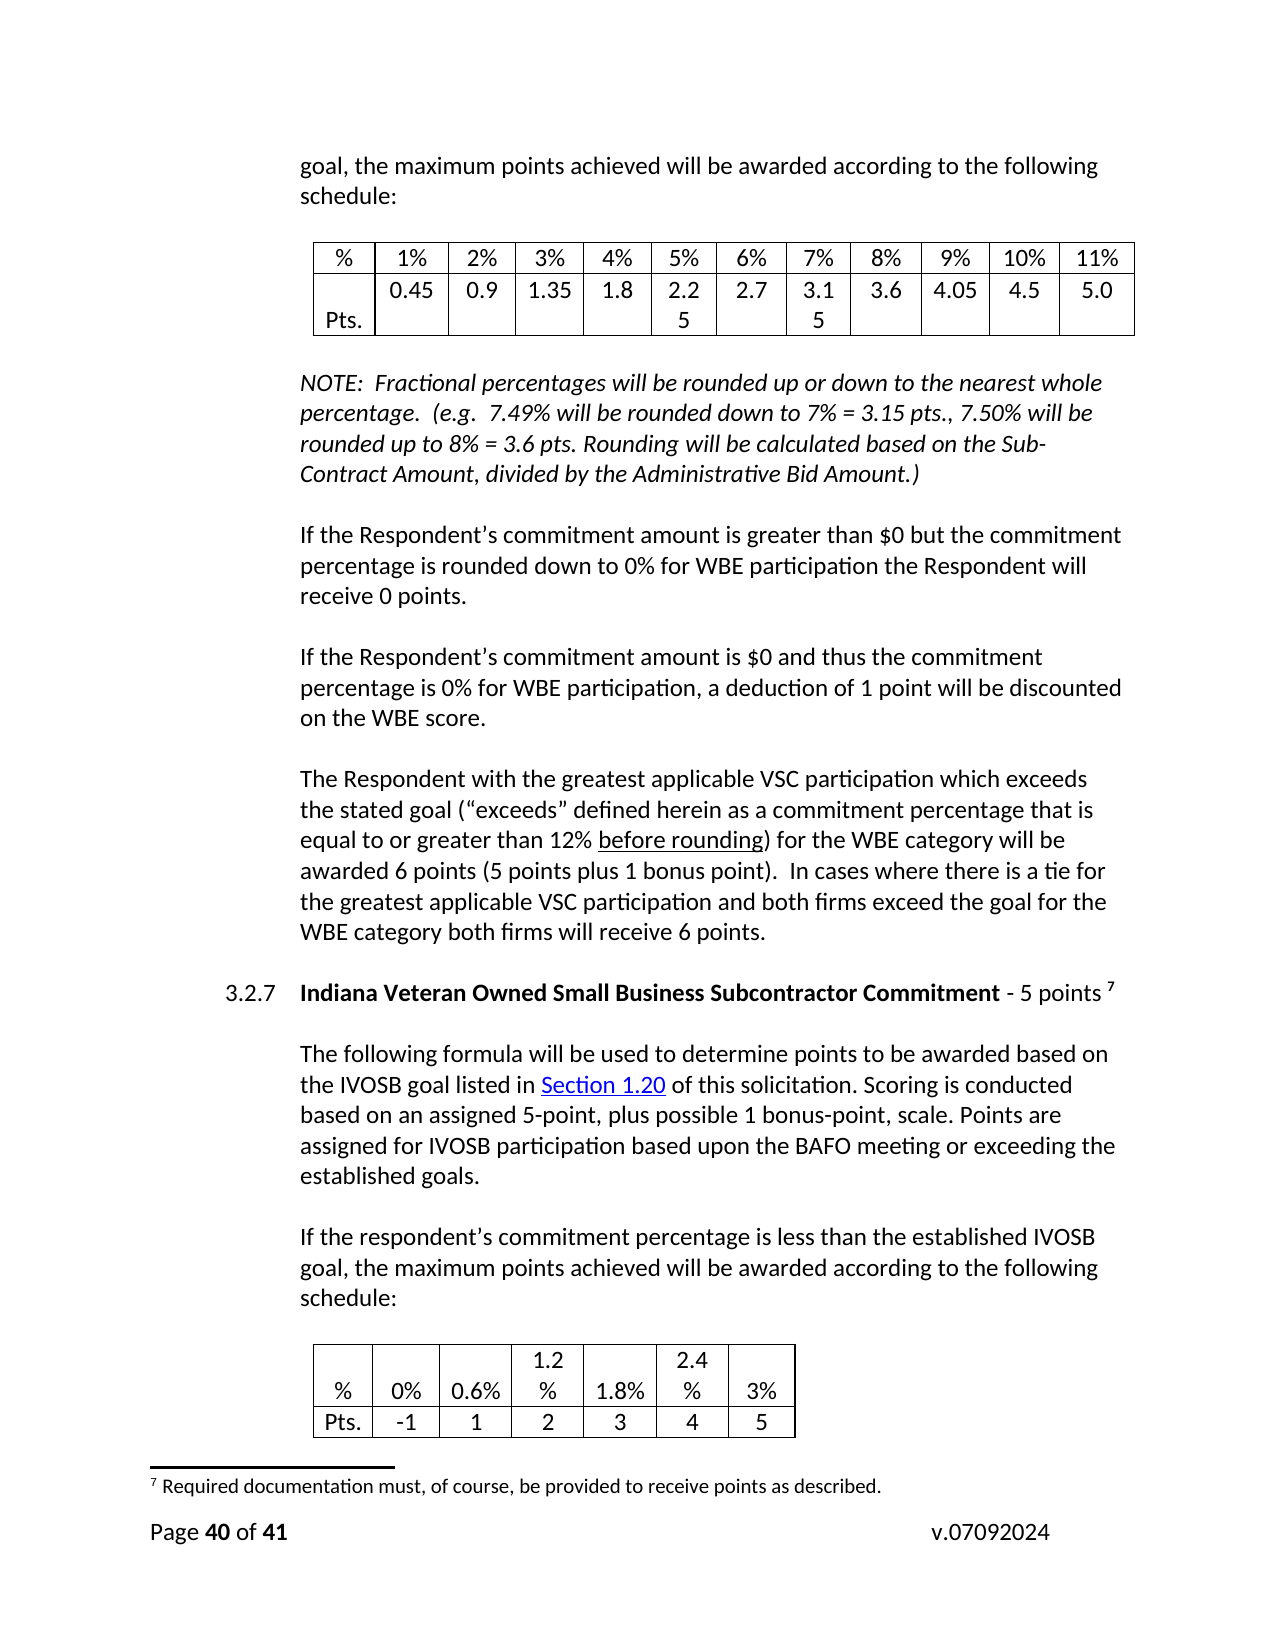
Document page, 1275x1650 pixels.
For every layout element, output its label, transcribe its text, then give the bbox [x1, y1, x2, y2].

subtitle 3.2.7 Indiana Veteran Owned Small Business Subcontractor Commitment - 5 points [225, 977, 1125, 1008]
table_header 7% [787, 243, 850, 273]
table_cell 2 [512, 1407, 583, 1437]
table_cell -1 [373, 1407, 439, 1437]
table_header 8% [851, 243, 921, 273]
table_header 5% [652, 243, 716, 273]
table_header 0.6% [440, 1345, 511, 1406]
table_header 10% [990, 243, 1059, 273]
table_cell Pts. [314, 274, 374, 335]
table_cell 2.25 [652, 274, 716, 335]
text If the respondent’s commitment percentage is less than the established IVOSB goal, the maximum points achieved will be awarded according to the following schedule: [300, 1221, 1125, 1313]
table_header 4% [584, 243, 651, 273]
table_header 1% [376, 243, 448, 273]
table_cell 1 [440, 1407, 511, 1437]
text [300, 150, 1125, 211]
table_header 9% [922, 243, 989, 273]
text If the Respondent’s commitment amount is $0 and thus the commitment percentage is 0% for WBE participation, a deduction of 1 point will be discounted on the WBE score. [300, 641, 1125, 733]
table_header 1.8% [584, 1345, 656, 1406]
table_header 2% [449, 243, 515, 273]
text The Respondent with the greatest applicable VSC participation which exceeds the stated goal (“exceeds” defined herein as a commitment percentage that is equal to or greater than 12% before rounding) for the WBE category will be awarded 6 points (5 points plus 1 bonus point). In cases where there is a tie for the greatest applicable VSC participation and both firms exceed the goal for the WBE category both firms will receive 6 points. [300, 763, 1125, 947]
table_cell 5 [729, 1407, 794, 1437]
text The following formula will be used to determine points to be awarded based on the IVOSB goal listed in Section 1.20 of this solicitation. Scoring is conducted based on an assigned 5-point, plus possible 1 bonus-point, scale. Points are assigned for IVOSB participation based upon the BAFO meeting or exceeding the established goals. [300, 1038, 1125, 1191]
table_header % [314, 1345, 372, 1406]
table_cell 0.45 [376, 274, 448, 335]
text If the Respondent’s commitment amount is greater than $0 but the commitment percentage is rounded down to 0% for WBE participation the Respondent will receive 0 points. [300, 519, 1125, 611]
table_cell Pts. [314, 1407, 372, 1437]
table_header 11% [1060, 243, 1134, 273]
table_header 3% [729, 1345, 794, 1406]
table_cell 1.8 [584, 274, 651, 335]
table_header 1.2% [512, 1345, 583, 1406]
table_cell 0.9 [449, 274, 515, 335]
table_cell 4.5 [990, 274, 1059, 335]
table_header 2.4% [657, 1345, 728, 1406]
table_cell 3.15 [787, 274, 850, 335]
table_header 0% [373, 1345, 439, 1406]
table_cell 4 [657, 1407, 728, 1437]
table_header % [314, 243, 374, 273]
text NOTE: Fractional percentages will be rounded up or down to the nearest whole percentage. (e.g. 7.49% will be rounded down to 7% = 3.15 pts., 7.50% will be rounded up to 8% = 3.6 pts. Rounding will be calculated based on the Sub-Contract Amount, divided by the Administrative Bid Amount.) [300, 367, 1125, 489]
table_header 3% [516, 243, 583, 273]
table_cell 1.35 [516, 274, 583, 335]
table_cell 2.7 [717, 274, 786, 335]
table_cell 3 [584, 1407, 656, 1437]
table_header 6% [717, 243, 786, 273]
table_cell 3.6 [851, 274, 921, 335]
table_cell 5.0 [1060, 274, 1134, 335]
table_cell 4.05 [922, 274, 989, 335]
